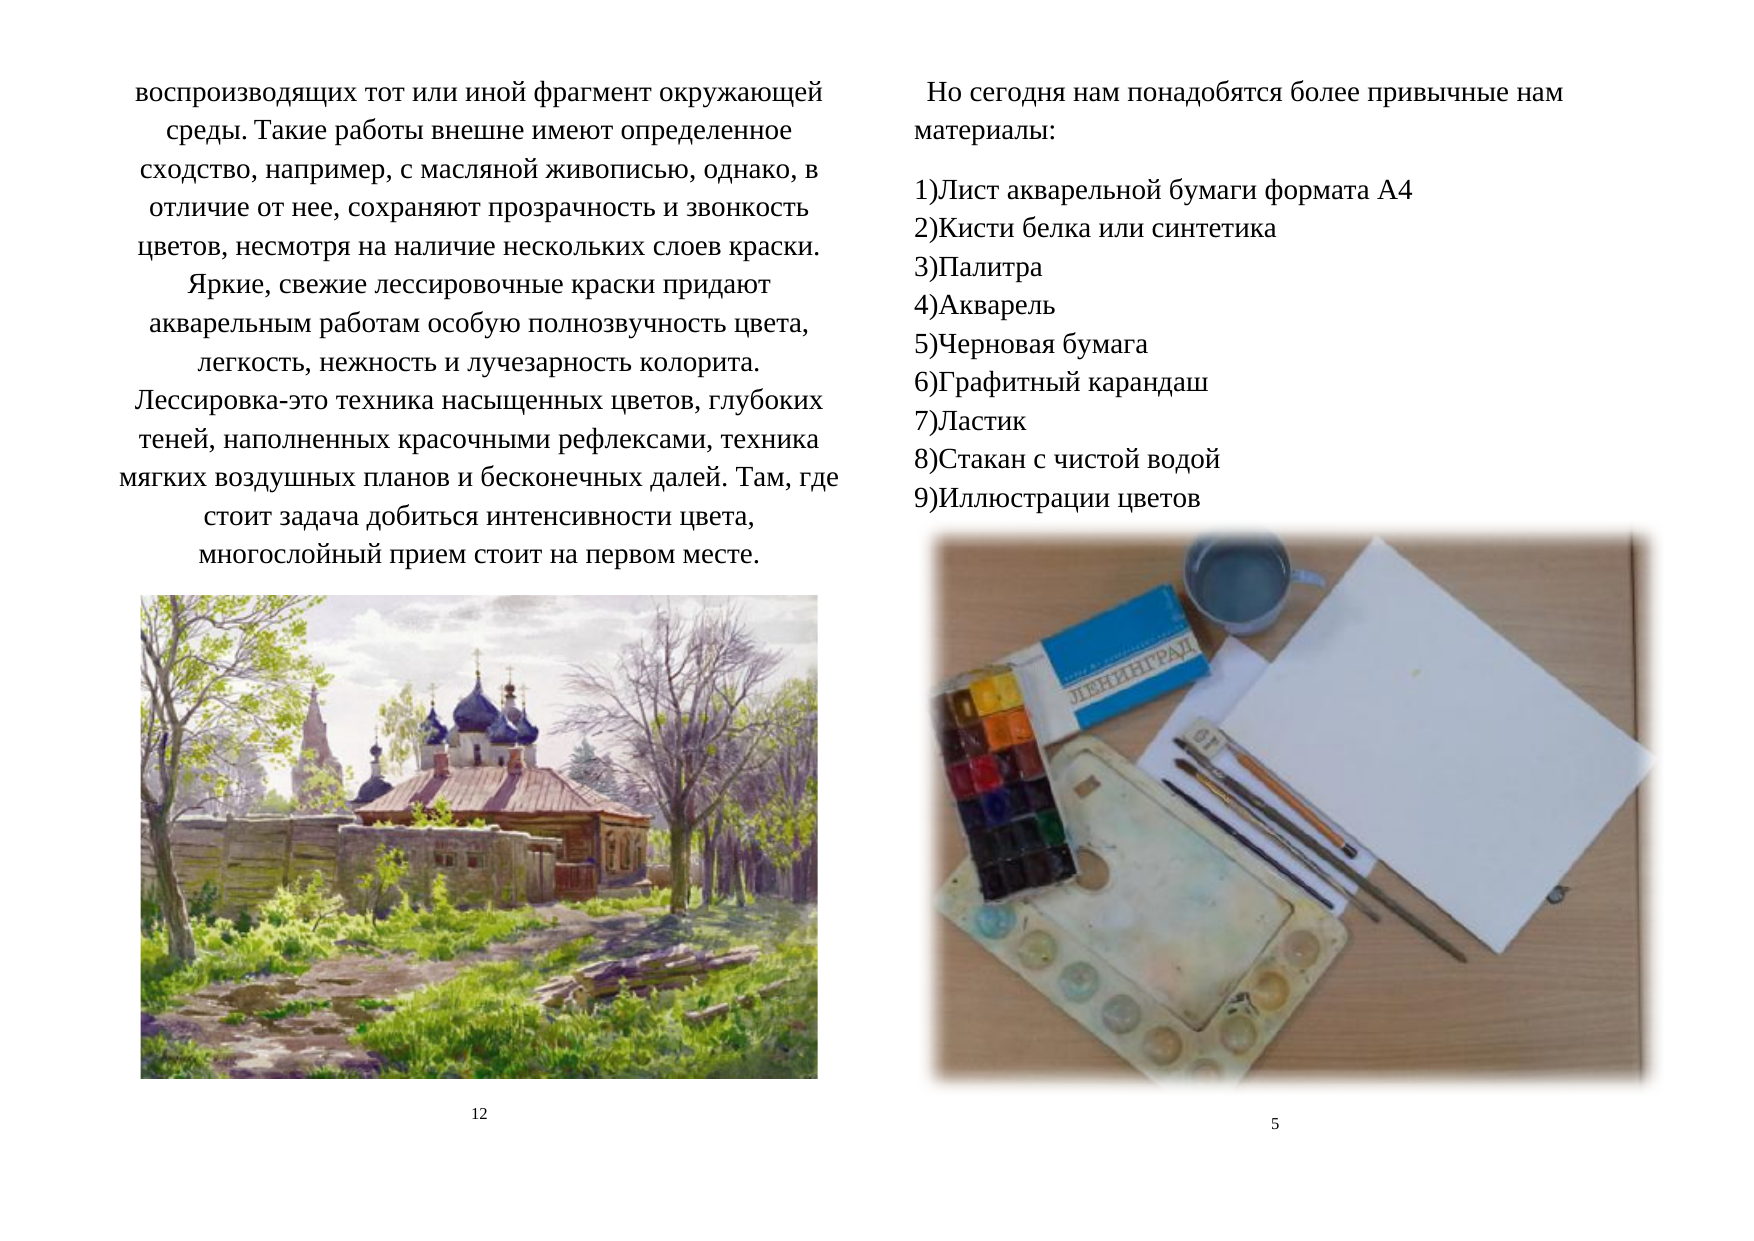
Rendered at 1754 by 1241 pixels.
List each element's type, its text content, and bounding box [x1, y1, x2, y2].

text 6)Графитный карандаш [914, 364, 1636, 398]
text 8)Стакан с чистой водой [914, 442, 1636, 475]
text 5 [914, 1114, 1636, 1133]
text 3)Палитра [914, 249, 1636, 282]
text воспроизводящих тот или иной фрагмент окружающей среды. Такие работы внешне имеют определенное сходство, например, с масляной живописью, однако, в отличие от нее, сохраняют прозрачность и звонкость цветов, несмотря на наличие нескольких слоев краски. Яркие, свежие лессировочные краски придают акварельным работам особую полнозвучность цвета, легкость, нежность и лучезарность колорита. Лессировка-это техника насыщенных цветов, глубоких теней, наполненных красочными рефлексами, техника мягких воздушных планов и бесконечных далей. Там, где стоит задача добиться интенсивности цвета, многослойный прием стоит на первом месте. [118, 74, 840, 570]
picture [946, 548, 1637, 1068]
text 7)Ластик [914, 403, 1636, 437]
text 1)Лист акварельной бумаги формата А4 [914, 172, 1636, 205]
text 12 [118, 1104, 840, 1123]
text 9)Иллюстрации цветов [914, 480, 1636, 514]
picture [140, 595, 818, 1079]
text 4)Акварель [914, 287, 1636, 321]
text 5)Черновая бумага [914, 326, 1636, 359]
text Но сегодня нам понадобятся более привычные нам материалы: [914, 74, 1636, 146]
text 2)Кисти белка или синтетика [914, 210, 1636, 244]
